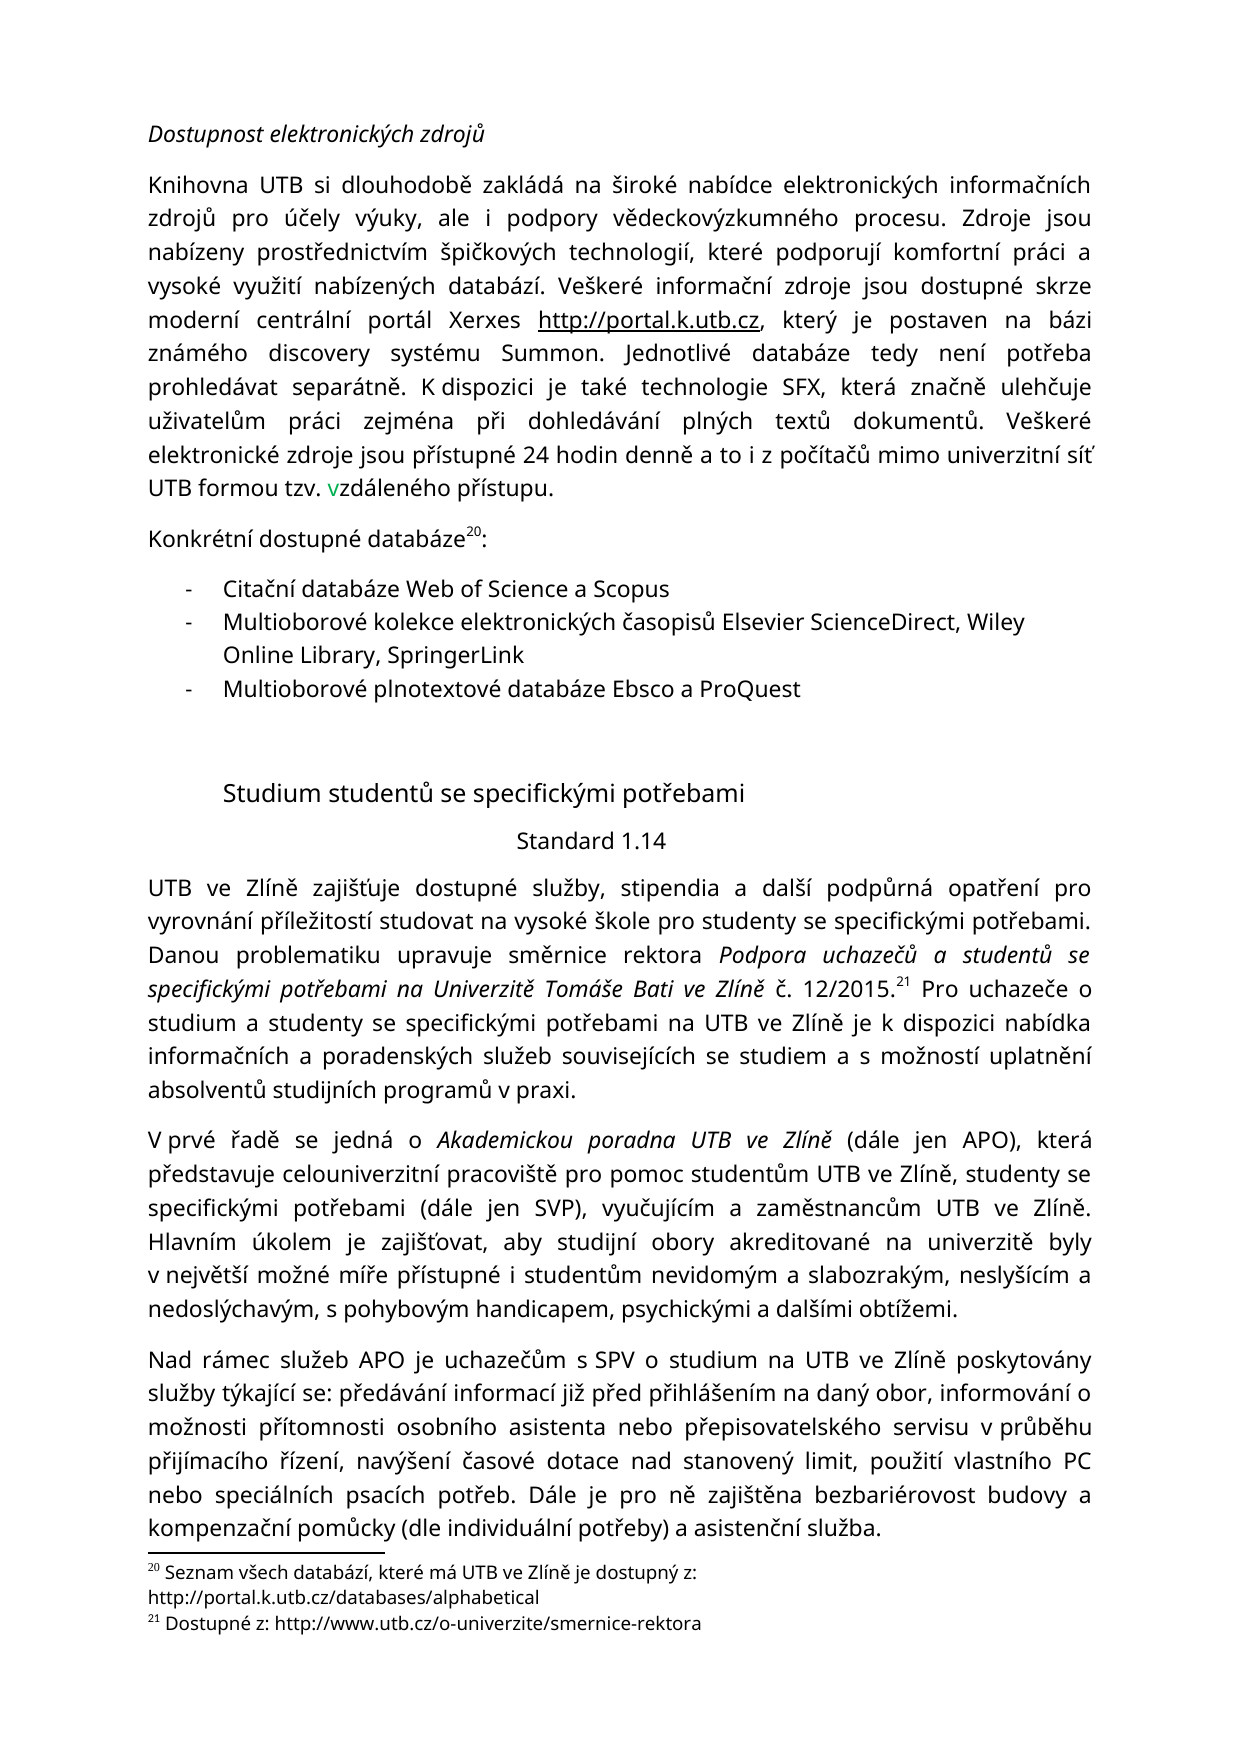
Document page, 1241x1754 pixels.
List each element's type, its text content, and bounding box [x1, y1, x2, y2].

text V prvé řadě se jedná o Akademickou poradna UTB ve Zlíně (dále jen APO), která představuje celouniverzitní pracoviště pro pomoc studentům UTB ve Zlíně, studenty se specifickými potřebami (dále jen SVP), vyučujícím a zaměstnancům UTB ve Zlíně. Hlavním úkolem je zajišťovat, aby studijní obory akreditované na univerzitě byly v největší možné míře přístupné i studentům nevidomým a slabozrakým, neslyšícím a nedoslýchavým, s pohybovým handicapem, psychickými a dalšími obtížemi. [148, 1124, 1092, 1324]
list Multioborové plnotextové databáze Ebsco a ProQuest [185, 672, 1092, 704]
text Knihovna UTB si dlouhodobě zakládá na široké nabídce elektronických informačních zdrojů pro účely výuky, ale i podpory vědeckovýzkumného procesu. Zdroje jsou nabízeny prostřednictvím špičkových technologií, které podporují komfortní práci a vysoké využití nabízených databází. Veškeré informační zdroje jsou dostupné skrze moderní centrální portál Xerxes http://portal.k.utb.cz, který je postaven na bázi známého discovery systému Summon. Jednotlivé databáze tedy není potřeba prohledávat separátně. K dispozici je také technologie SFX, která značně ulehčuje uživatelům práci zejména při dohledávání plných textů dokumentů. Veškeré elektronické zdroje jsou přístupné 24 hodin denně a to i z počítačů mimo univerzitní síť UTB formou tzv. vzdáleného přístupu. [148, 168, 1092, 503]
text Standard 1.14 [148, 825, 1092, 857]
text Konkrétní dostupné databáze: [148, 523, 1092, 554]
list Multioborové kolekce elektronických časopisů Elsevier ScienceDirect, Wiley Online Library, SpringerLink [185, 606, 1092, 671]
text Dostupnost elektronických zdrojů [148, 118, 1092, 149]
text UTB ve Zlíně zajišťuje dostupné služby, stipendia a další podpůrná opatření pro vyrovnání příležitostí studovat na vysoké škole pro studenty se specifickými potřebami. Danou problematiku upravuje směrnice rektora Podpora uchazečů a studentů se specifickými potřebami na Univerzitě Tomáše Bati ve Zlíně č. 12/2015. Pro uchazeče o studium a studenty se specifickými potřebami na UTB ve Zlíně je k dispozici nabídka informačních a poradenských služeb souvisejících se studiem a s možností uplatnění absolventů studijních programů v praxi. [148, 872, 1092, 1105]
text Studium studentů se specifickými potřebami [223, 776, 1092, 810]
text Nad rámec služeb APO je uchazečům s SPV o studium na UTB ve Zlíně poskytovány služby týkající se: předávání informací již před přihlášením na daný obor, informování o možnosti přítomnosti osobního asistenta nebo přepisovatelského servisu v průběhu přijímacího řízení, navýšení časové dotace nad stanovený limit, použití vlastního PC nebo speciálních psacích potřeb. Dále je pro ně zajištěna bezbariérovost budovy a kompenzační pomůcky (dle individuální potřeby) a asistenční služba. [148, 1344, 1092, 1544]
list Citační databáze Web of Science a Scopus [185, 573, 1092, 604]
